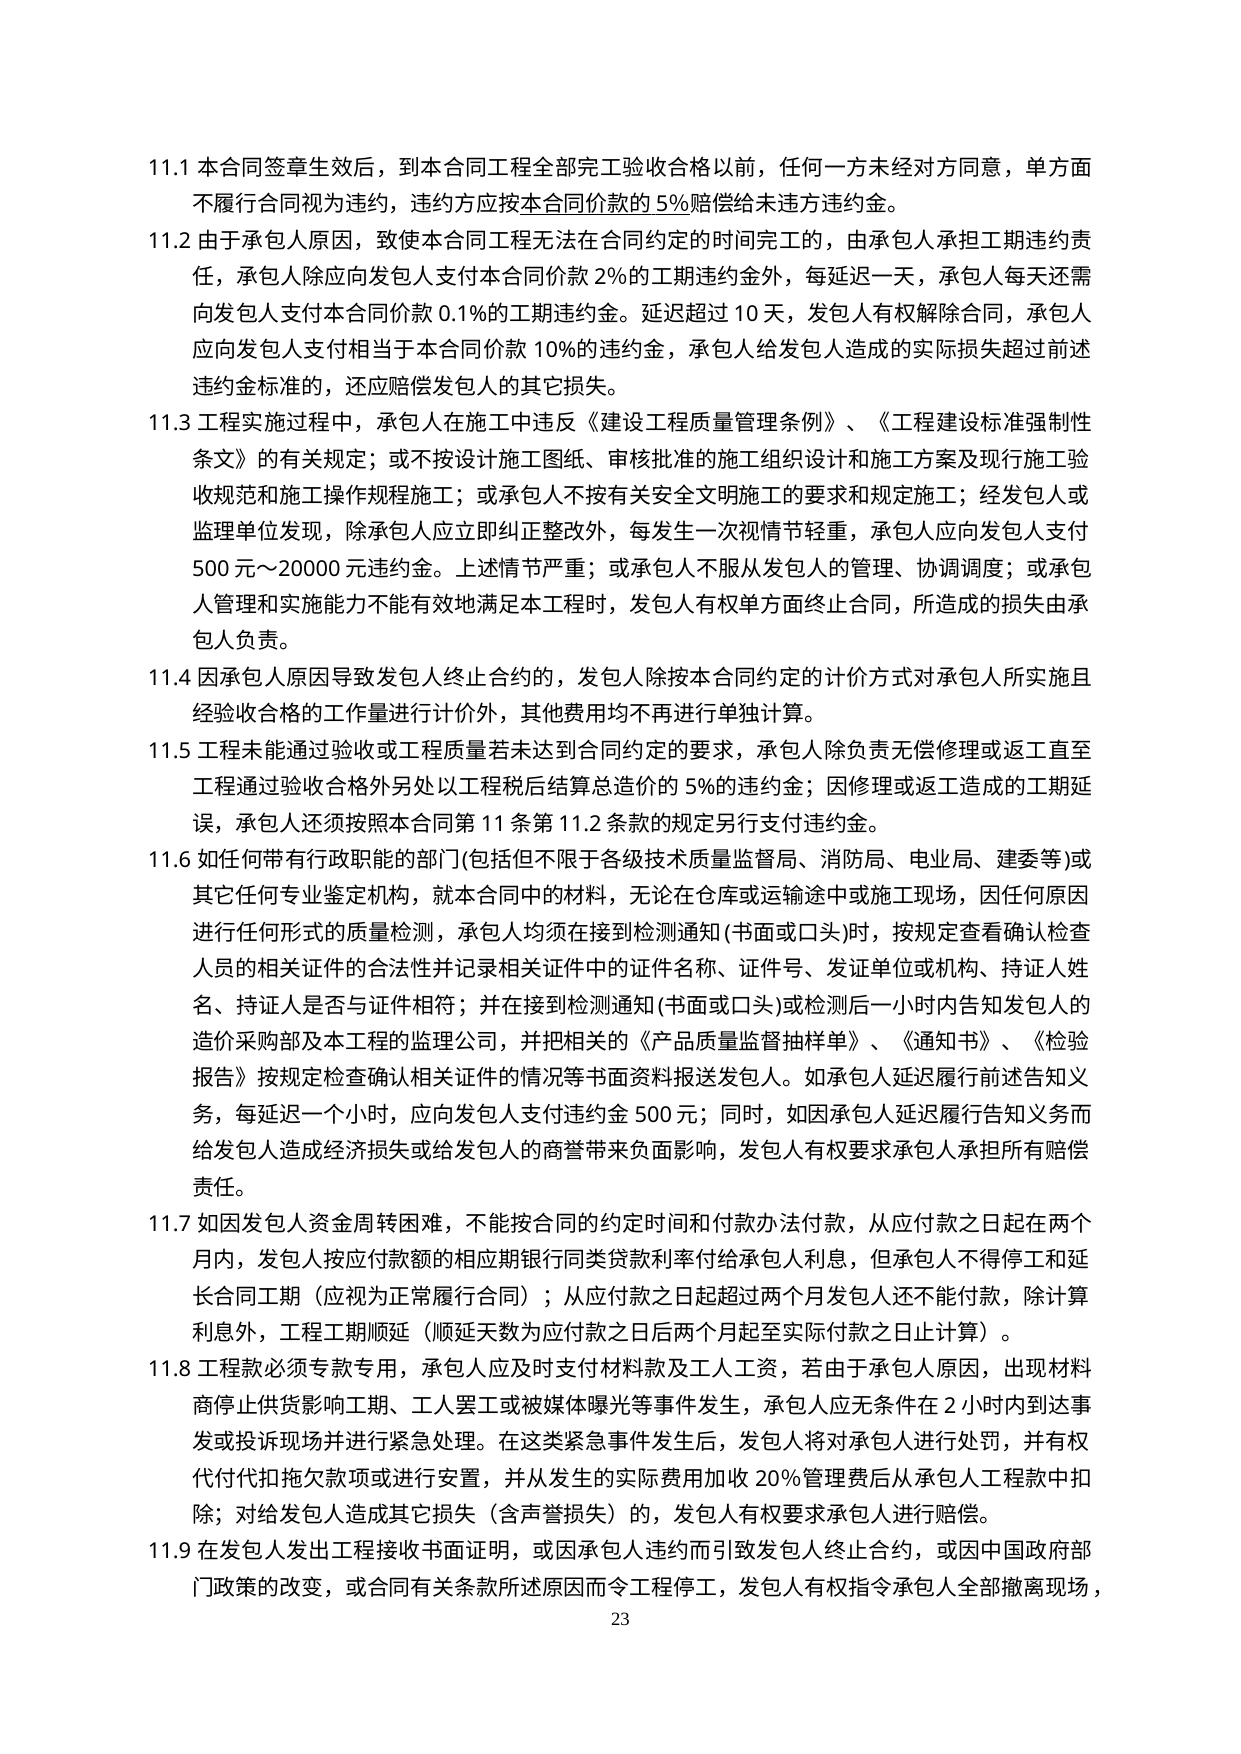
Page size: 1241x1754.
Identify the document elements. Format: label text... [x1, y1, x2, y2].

list 工程未能通过验收或工程质量若未达到合同约定的要求，承包人除负责无偿修理或返工直至工程通过验收合格外另处以工程税后结算总造价的5%的违约金；因修理或返工造成的工期延误，承包人还须按照本合同第11条第11.2条款的规定另行支付违约金。 [148, 733, 1092, 837]
list 由于承包人原因，致使本合同工程无法在合同约定的时间完工的，由承包人承担工期违约责任，承包人除应向发包人支付本合同价款2％的工期违约金外，每延迟一天，承包人每天还需向发包人支付本合同价款0.1%的工期违约金。延迟超过10天，发包人有权解除合同，承包人应向发包人支付相当于本合同价款10%的违约金，承包人给发包人造成的实际损失超过前述违约金标准的，还应赔偿发包人的其它损失。 [148, 223, 1092, 400]
list 工程款必须专款专用，承包人应及时支付材料款及工人工资，若由于承包人原因，出现材料商停止供货影响工期、工人罢工或被媒体曝光等事件发生，承包人应无条件在2小时内到达事发或投诉现场并进行紧急处理。在这类紧急事件发生后，发包人将对承包人进行处罚，并有权代付代扣拖欠款项或进行安置，并从发生的实际费用加收20％管理费后从承包人工程款中扣除；对给发包人造成其它损失（含声誉损失）的，发包人有权要求承包人进行赔偿。 [148, 1351, 1092, 1529]
list 本合同签章生效后，到本合同工程全部完工验收合格以前，任何一方未经对方同意，单方面不履行合同视为违约，违约方应按本合同价款的5％赔偿给未违方违约金。 [148, 150, 1092, 218]
list 因承包人原因导致发包人终止合约的，发包人除按本合同约定的计价方式对承包人所实施且经验收合格的工作量进行计价外，其他费用均不再进行单独计算。 [148, 660, 1092, 728]
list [148, 1533, 1092, 1602]
list 如因发包人资金周转困难，不能按合同的约定时间和付款办法付款，从应付款之日起在两个月内，发包人按应付款额的相应期银行同类贷款利率付给承包人利息，但承包人不得停工和延长合同工期（应视为正常履行合同）；从应付款之日起超过两个月发包人还不能付款，除计算利息外，工程工期顺延（顺延天数为应付款之日后两个月起至实际付款之日止计算）。 [148, 1206, 1092, 1347]
list 工程实施过程中，承包人在施工中违反《建设工程质量管理条例》、《工程建设标准强制性条文》的有关规定；或不按设计施工图纸、审核批准的施工组织设计和施工方案及现行施工验收规范和施工操作规程施工；或承包人不按有关安全文明施工的要求和规定施工；经发包人或监理单位发现，除承包人应立即纠正整改外，每发生一次视情节轻重，承包人应向发包人支付500元～20000元违约金。上述情节严重；或承包人不服从发包人的管理、协调调度；或承包人管理和实施能力不能有效地满足本工程时，发包人有权单方面终止合同，所造成的损失由承包人负责。 [148, 405, 1092, 655]
list 如任何带有行政职能的部门(包括但不限于各级技术质量监督局、消防局、电业局、建委等)或其它任何专业鉴定机构，就本合同中的材料，无论在仓库或运输途中或施工现场，因任何原因进行任何形式的质量检测，承包人均须在接到检测通知(书面或口头)时，按规定查看确认检查人员的相关证件的合法性并记录相关证件中的证件名称、证件号、发证单位或机构、持证人姓名、持证人是否与证件相符；并在接到检测通知(书面或口头)或检测后一小时内告知发包人的造价采购部及本工程的监理公司，并把相关的《产品质量监督抽样单》、《通知书》、《检验报告》按规定检查确认相关证件的情况等书面资料报送发包人。如承包人延迟履行前述告知义务，每延迟一个小时，应向发包人支付违约金500元；同时，如因承包人延迟履行告知义务而给发包人造成经济损失或给发包人的商誉带来负面影响，发包人有权要求承包人承担所有赔偿责任。 [148, 842, 1092, 1201]
